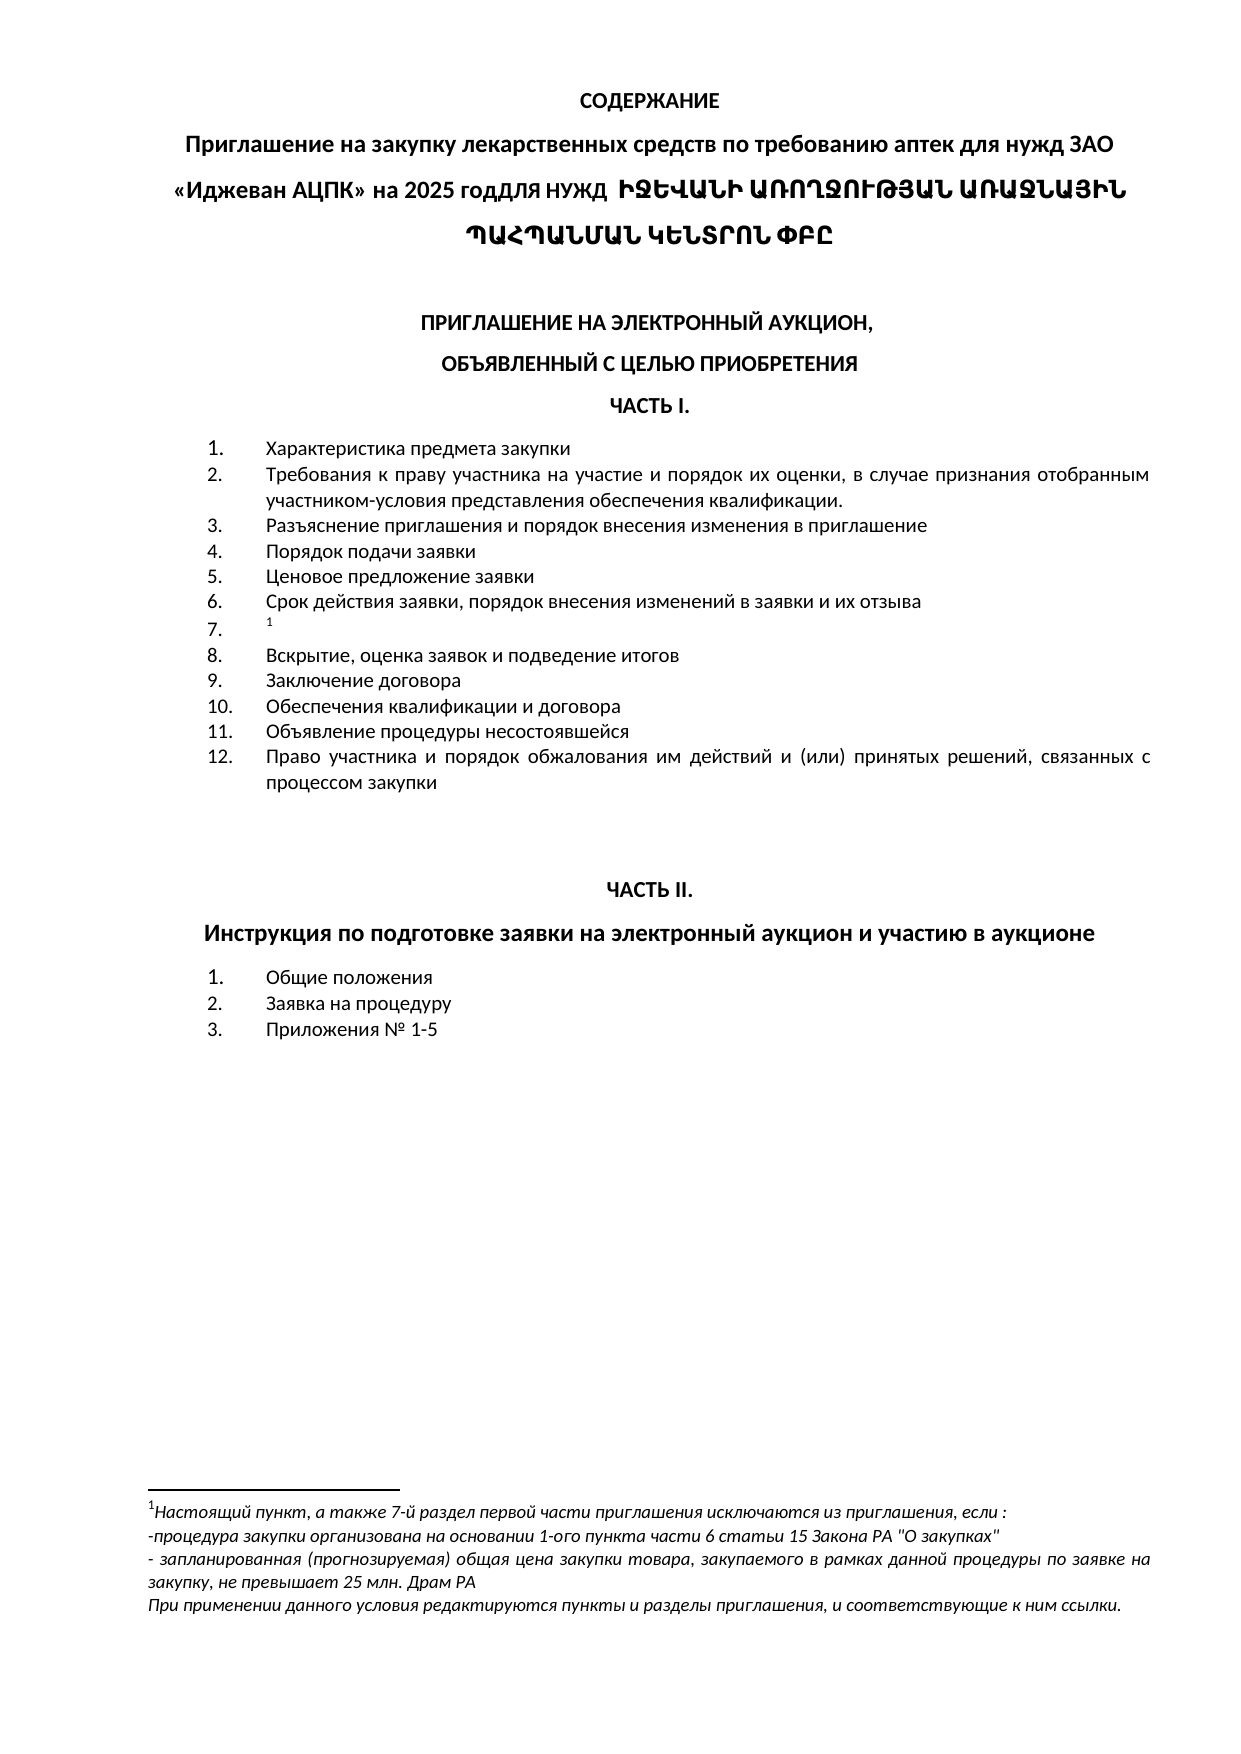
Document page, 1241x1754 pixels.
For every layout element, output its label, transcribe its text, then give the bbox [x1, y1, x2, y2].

text 7. [207, 614, 1152, 642]
text ЧАСТЬ II. [148, 875, 1152, 903]
text 2. Требования к праву участника на участие и порядок их оценки, в случае признания отобранным участником-условия представления обеспечения квалификации. [207, 462, 1152, 512]
text 4. Порядок подачи заявки [207, 538, 1152, 563]
text 8. Вскрытие, оценка заявок и подведение итогов [207, 642, 1152, 667]
text ПРИГЛАШЕНИЕ НА ЭЛЕКТРОННЫЙ АУКЦИОН, ОБЪЯВЛЕННЫЙ С ЦЕЛЬЮ ПРИОБРЕТЕНИЯ [148, 308, 1152, 378]
text 1. Характеристика предмета закупки [207, 433, 1152, 462]
text 12. Право участника и порядок обжалования им действий и (или) принятых решений, связанных с процессом закупки [207, 744, 1152, 794]
text Приглашение на закупку лекарственных средств по требованию аптек для нужд ЗАО «Иджеван АЦПК» на 2025 годДЛЯ НУЖД ԻՋԵՎԱՆԻ ԱՌՈՂՋՈՒԹՅԱՆ ԱՌԱՋՆԱՅԻՆ ՊԱՀՊԱՆՄԱՆ ԿԵՆՏՐՈՆ ՓԲԸ [148, 128, 1152, 250]
text 1. Общие положения [207, 962, 1152, 990]
text 2. Заявка на процедуру [207, 990, 1152, 1016]
text 3. Разъяснение приглашения и порядок внесения изменения в приглашение [207, 512, 1152, 538]
text 10. Обеспечения квалификации и договора [207, 693, 1152, 718]
text 5. Ценовое предложение заявки [207, 563, 1152, 589]
text 9. Заключение договора [207, 667, 1152, 693]
text ЧАСТЬ I. [148, 392, 1152, 419]
text Инструкция по подготовке заявки на электронный аукцион и участию в аукционе [148, 917, 1152, 947]
text 6. Срок действия заявки, порядок внесения изменений в заявки и их отзыва [207, 589, 1152, 614]
text 3. Приложения № 1-5 [207, 1016, 1152, 1041]
text 11. Объявление процедуры несостоявшейся [207, 718, 1152, 744]
text СОДЕРЖАНИЕ [148, 86, 1152, 114]
